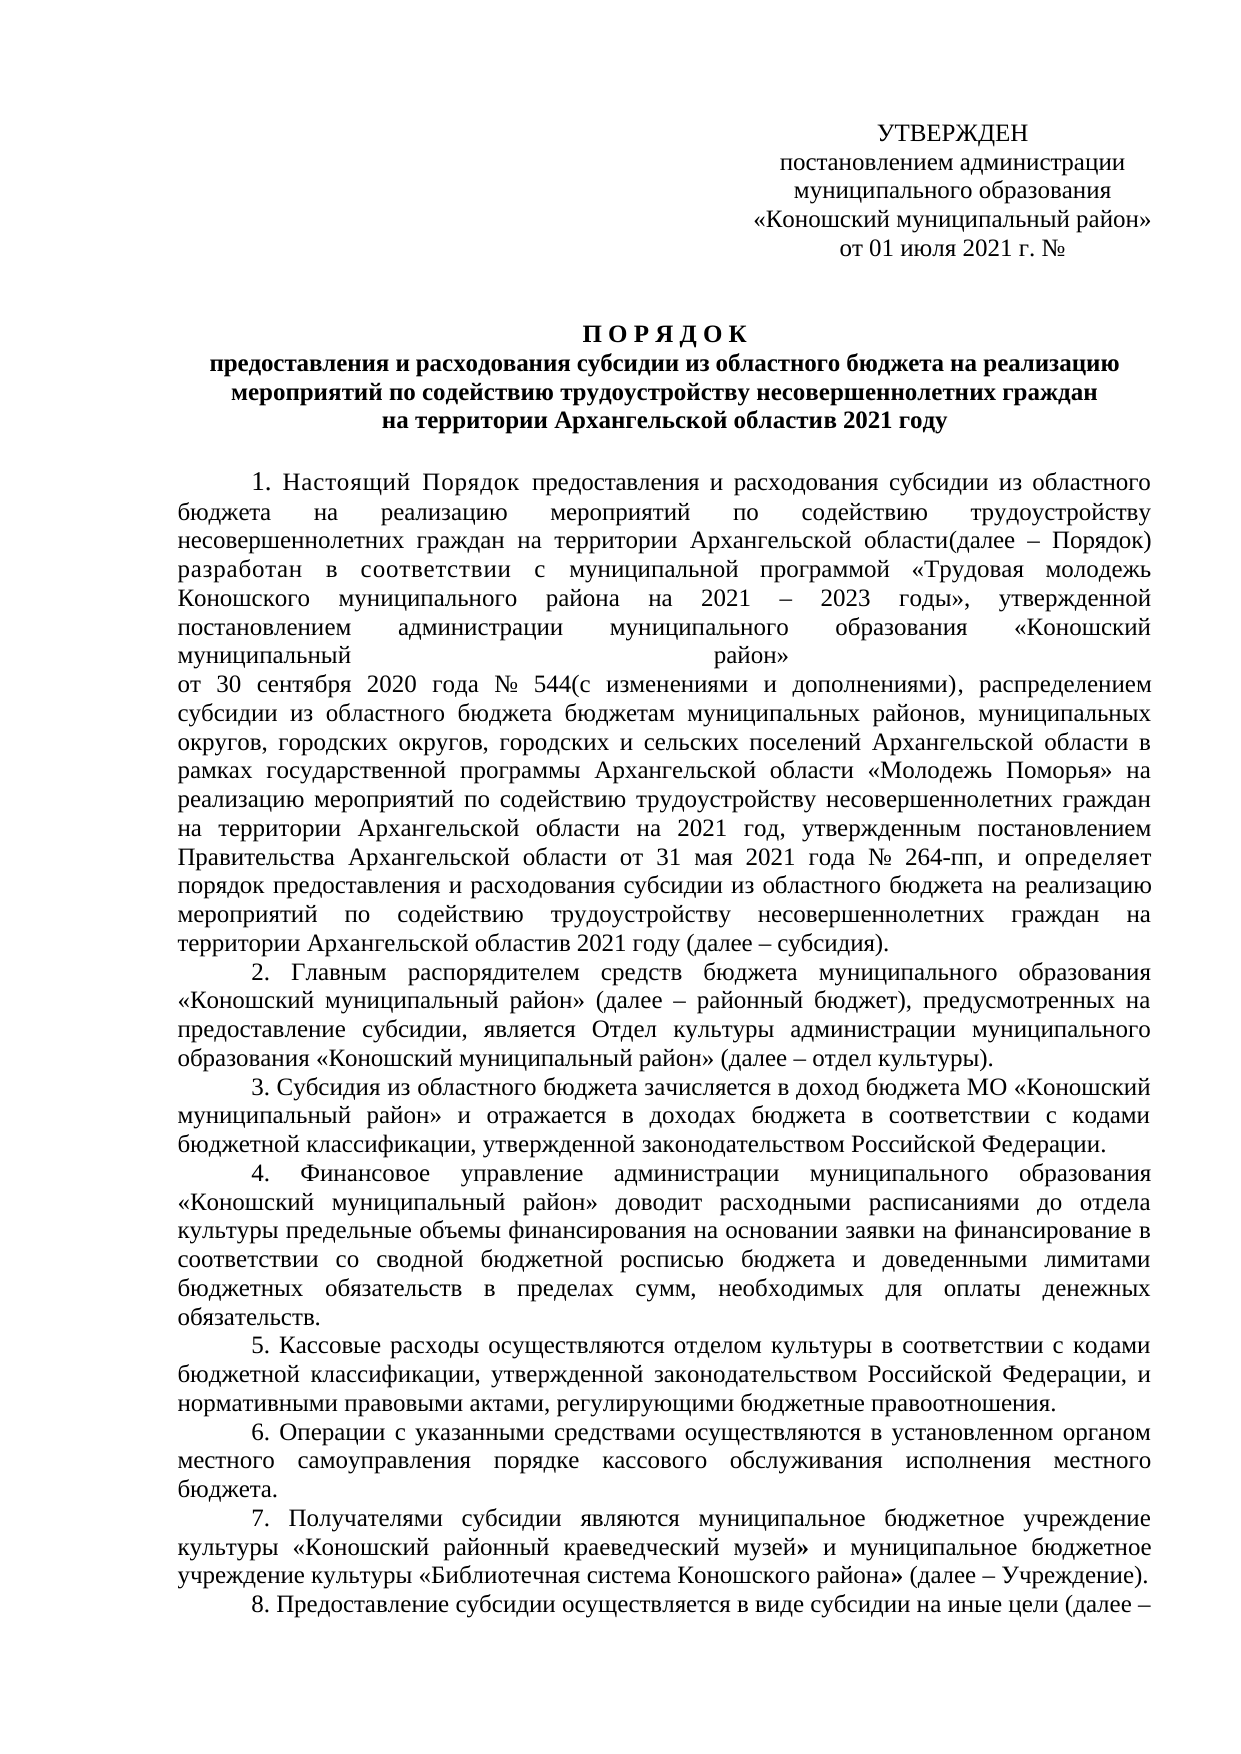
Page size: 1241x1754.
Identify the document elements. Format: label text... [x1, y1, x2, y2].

text П О Р Я Д О К [177, 319, 1152, 348]
text 3. Субсидия из областного бюджета зачисляется в доход бюджета МО «Коношский муниципальный район» и отражается в доходах бюджета в соответствии с кодами бюджетной классификации, утвержденной законодательством Российской Федерации. [177, 1072, 1152, 1158]
text от 01 июля 2021 г. № [753, 233, 1152, 262]
text 5. Кассовые расходы осуществляются отделом культуры в соответствии с кодами бюджетной классификации, утвержденной законодательством Российской Федерации, и нормативными правовыми актами, регулирующими бюджетные правоотношения. [177, 1330, 1152, 1417]
text муниципального образования [753, 176, 1152, 204]
text 1. Настоящий Порядок предоставления и расходования субсидии из областного бюджета на реализацию мероприятий по содействию трудоустройству несовершеннолетних граждан на территории Архангельской области(далее – Порядок) разработан в соответствии с муниципальной программой «Трудовая молодежь Коношского муниципального района на 2021 – 2023 годы», утвержденной постановлением администрации муниципального образования «Коношский муниципальный район» от 30 сентября 2020 года № 544(с изменениями и дополнениями), распределением субсидии из областного бюджета бюджетам муниципальных районов, муниципальных округов, городских округов, городских и сельских поселений Архангельской области в рамках государственной программы Архангельской области «Молодежь Поморья» на реализацию мероприятий по содействию трудоустройству несовершеннолетних граждан на территории Архангельской области на 2021 год, утвержденным постановлением Правительства Архангельской области от 31 мая 2021 года № 264-пп, и определяет порядок предоставления и расходования субсидии из областного бюджета на реализацию мероприятий по содействию трудоустройству несовершеннолетних граждан на территории Архангельской областив 2021 году (далее – субсидия). [177, 466, 1152, 957]
text «Коношский муниципальный район» [753, 204, 1152, 233]
text 2. Главным распорядителем средств бюджета муниципального образования «Коношский муниципальный район» (далее – районный бюджет), предусмотренных на предоставление субсидии, является Отдел культуры администрации муниципального образования «Коношский муниципальный район» (далее – отдел культуры). [177, 957, 1152, 1072]
text 7. Получателями субсидии являются муниципальное бюджетное учреждение культуры «Коношский районный краеведческий музей» и муниципальное бюджетное учреждение культуры «Библиотечная система Коношского района» (далее – Учреждение). [177, 1503, 1152, 1589]
text 4. Финансовое управление администрации муниципального образования «Коношский муниципальный район» доводит расходными расписаниями до отдела культуры предельные объемы финансирования на основании заявки на финансирование в соответствии со сводной бюджетной росписью бюджета и доведенными лимитами бюджетных обязательств в пределах сумм, необходимых для оплаты денежных обязательств. [177, 1158, 1152, 1330]
text на территории Архангельской областив 2021 году [177, 406, 1152, 434]
text постановлением администрации [753, 147, 1152, 176]
text предоставления и расходования субсидии из областного бюджета на реализацию мероприятий по содействию трудоустройству несовершеннолетних граждан [177, 348, 1152, 406]
text УТВЕРЖДЕН [753, 118, 1152, 147]
text 6. Операции с указанными средствами осуществляются в установленном органом местного самоуправления порядке кассового обслуживания исполнения местного бюджета. [177, 1417, 1152, 1503]
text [177, 1589, 1152, 1618]
